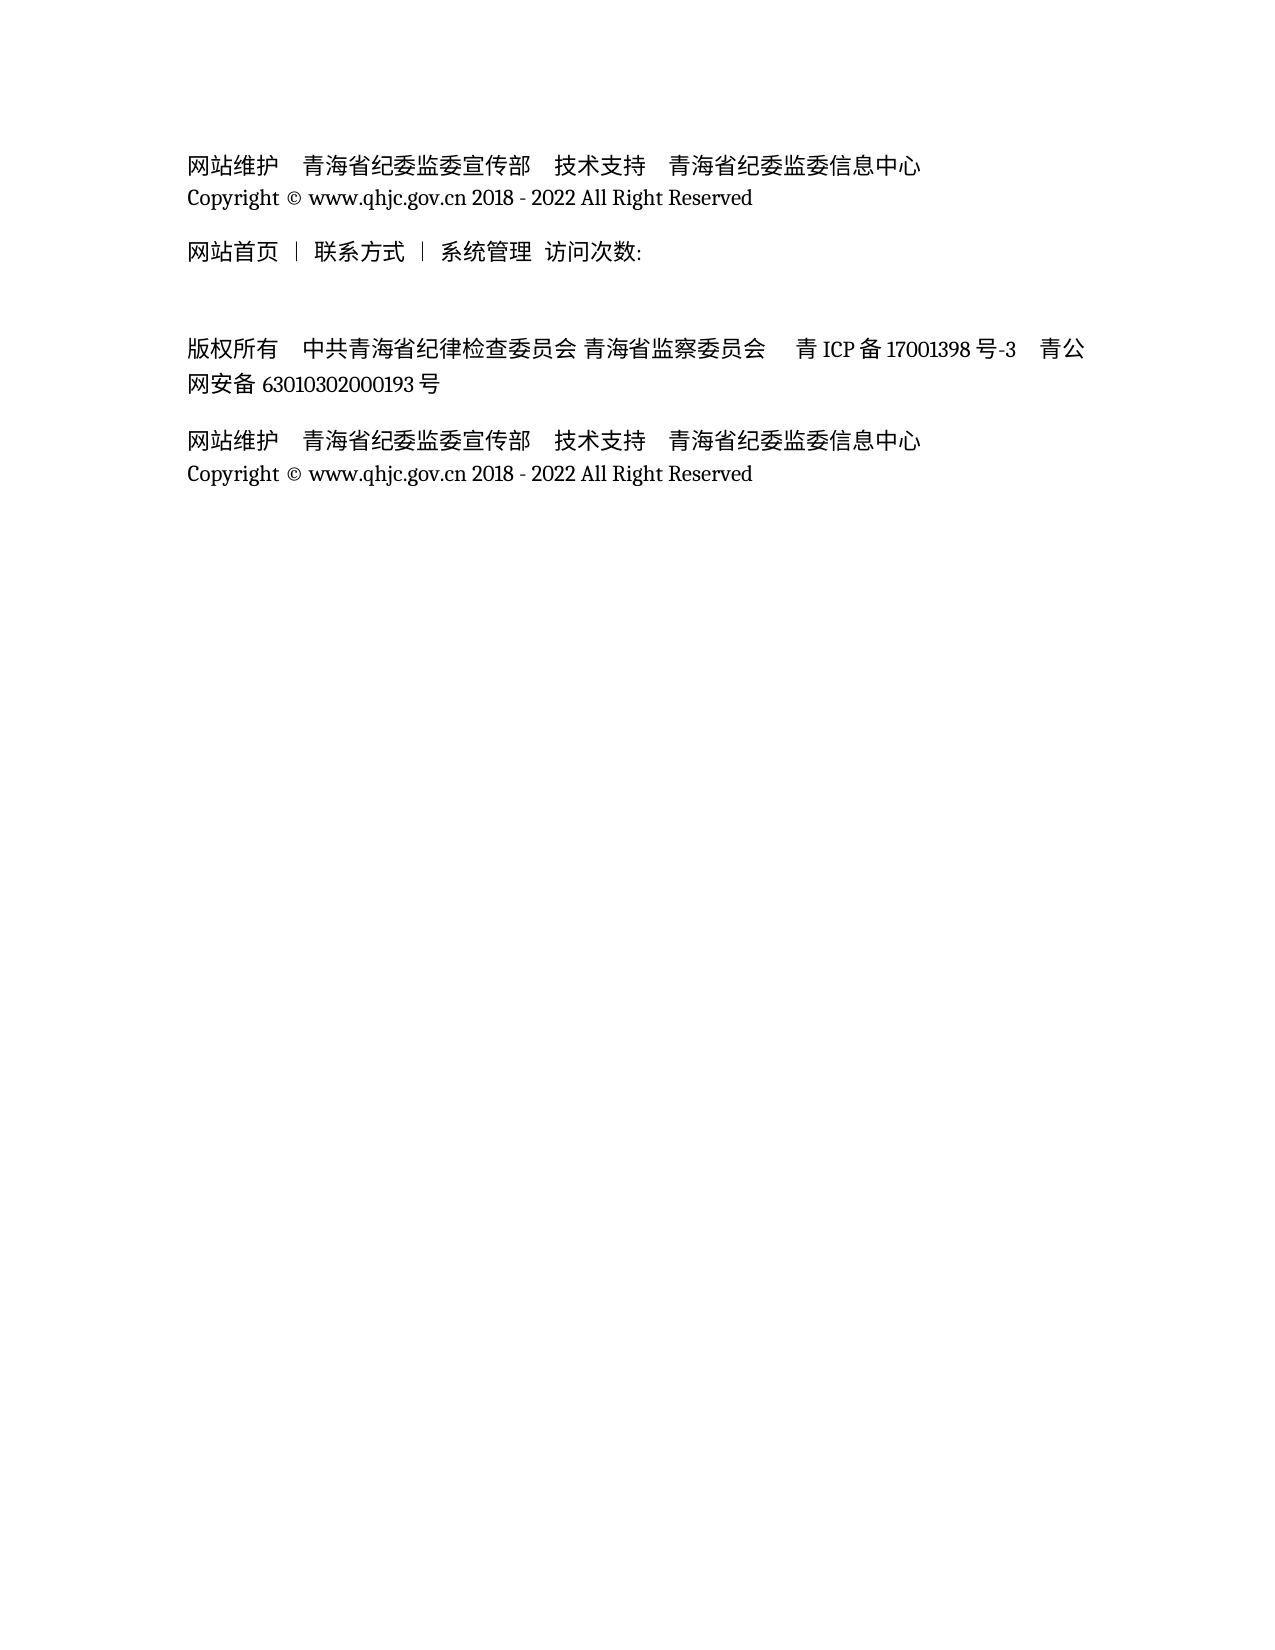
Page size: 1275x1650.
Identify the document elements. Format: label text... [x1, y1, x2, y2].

text 网站维护 青海省纪委监委宣传部 技术支持 青海省纪委监委信息中心 Copyright © www.qhjc.gov.cn 2018 - 2022 All Right Reserved [187, 150, 1087, 211]
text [187, 236, 1087, 400]
text 网站维护 青海省纪委监委宣传部 技术支持 青海省纪委监委信息中心 Copyright © www.qhjc.gov.cn 2018 - 2022 All Right Reserved [187, 425, 1087, 487]
